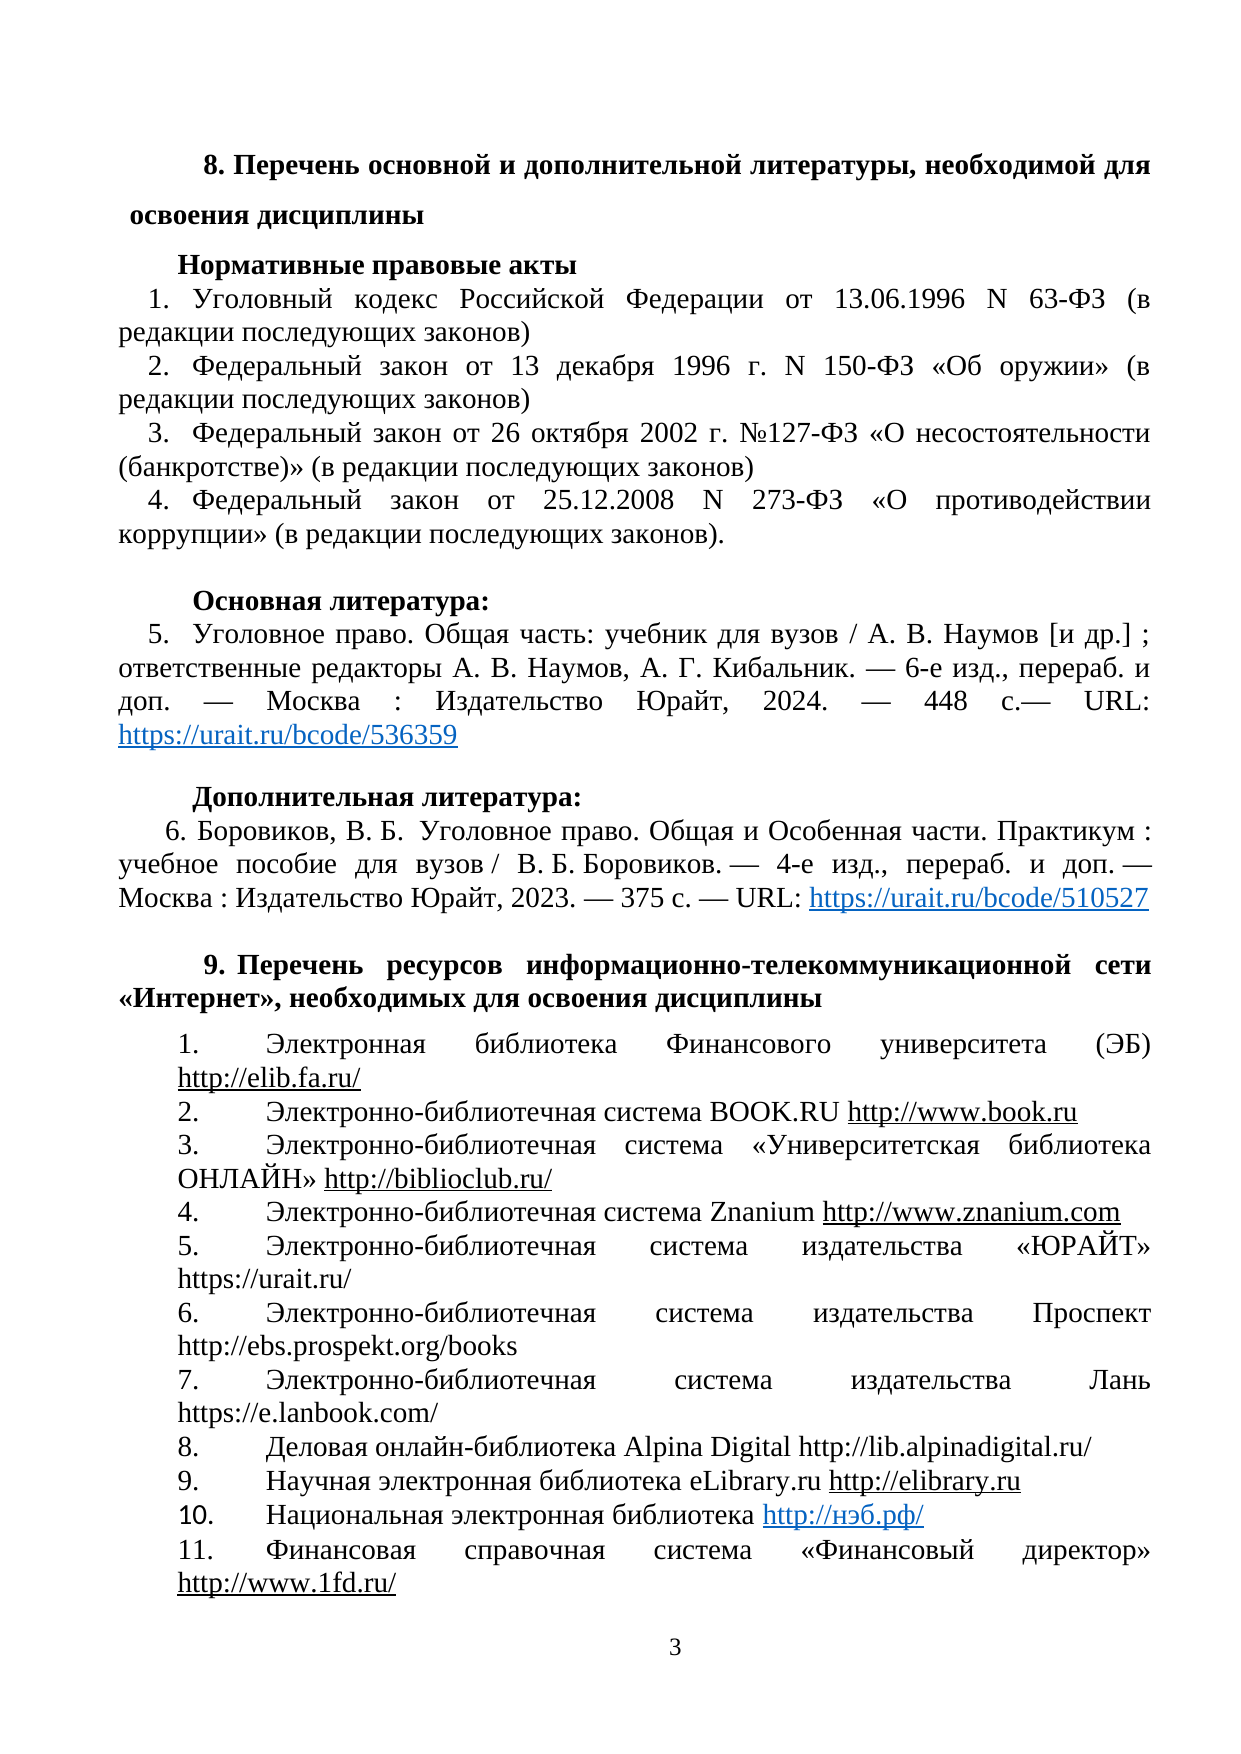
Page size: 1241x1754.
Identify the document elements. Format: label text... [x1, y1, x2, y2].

text 9. Перечень ресурсов информационно-телекоммуникационной сети «Интернет», необходимых для освоения дисциплины [118, 947, 1152, 1014]
list Научная электронная библиотека eLibrary.ru http://elibrary.ru [177, 1463, 1152, 1496]
text 6. Боровиков, В. Б. Уголовное право. Общая и Особенная части. Практикум : учебное пособие для вузов / В. Б. Боровиков. — 4-е изд., перераб. и доп. — Москва : Издательство Юрайт, 2023. — 375 с. — URL: https://urait.ru/bcode/510527 [118, 813, 1152, 913]
list Деловая онлайн-библиотека Alpina Digital http://lib.alpinadigital.ru/ [177, 1429, 1152, 1463]
list Уголовный кодекс Российской Федерации от 13.06.1996 N 63-ФЗ (в редакции последующих законов) [118, 281, 1152, 348]
list Электронно-библиотечная система издательства «ЮРАЙТ» https://urait.ru/ [177, 1228, 1152, 1295]
subtitle Основная литература: [118, 583, 1152, 616]
list Электронно-библиотечная система издательства Проспект http://ebs.prospekt.org/books [177, 1295, 1152, 1362]
list Национальная электронная библиотека http://нэб.рф/ [177, 1496, 1152, 1532]
text 8. Перечень основной и дополнительной литературы, необходимой для освоения дисциплины [129, 147, 1152, 231]
list Электронная библиотека Финансового университета (ЭБ) http://elib.fa.ru/ [177, 1027, 1152, 1094]
list Электронно-библиотечная система «Университетская библиотека ОНЛАЙН» http://biblioclub.ru/ [177, 1127, 1152, 1194]
list Электронно-библиотечная система издательства Лань https://e.lanbook.com/ [177, 1362, 1152, 1429]
list Федеральный закон от 25.12.2008 N 273-ФЗ «О противодействии коррупции» (в редакции последующих законов). [118, 482, 1152, 549]
list Федеральный закон от 26 октября 2002 г. №127-ФЗ «О несостоятельности (банкротстве)» (в редакции последующих законов) [118, 415, 1152, 482]
list Электронно-библиотечная система Znanium http://www.znanium.com [177, 1194, 1152, 1228]
text Нормативные правовые акты [121, 247, 1152, 281]
list Уголовное право. Общая часть: учебник для вузов / А. В. Наумов [и др.] ; ответственные редакторы А. В. Наумов, А. Г. Кибальник. — 6-е изд., перераб. и доп. — Москва : Издательство Юрайт, 2024. — 448 с.— URL: https://urait.ru/bcode/536359 [118, 616, 1152, 751]
subtitle Дополнительная литература: [118, 779, 1152, 813]
list Электронно-библиотечная система BOOK.RU http://www.book.ru [177, 1094, 1152, 1127]
list Финансовая справочная система «Финансовый директор» http://www.1fd.ru/ [177, 1532, 1152, 1599]
list Федеральный закон от 13 декабря 1996 г. N 150-ФЗ «Об оружии» (в редакции последующих законов) [118, 348, 1152, 415]
